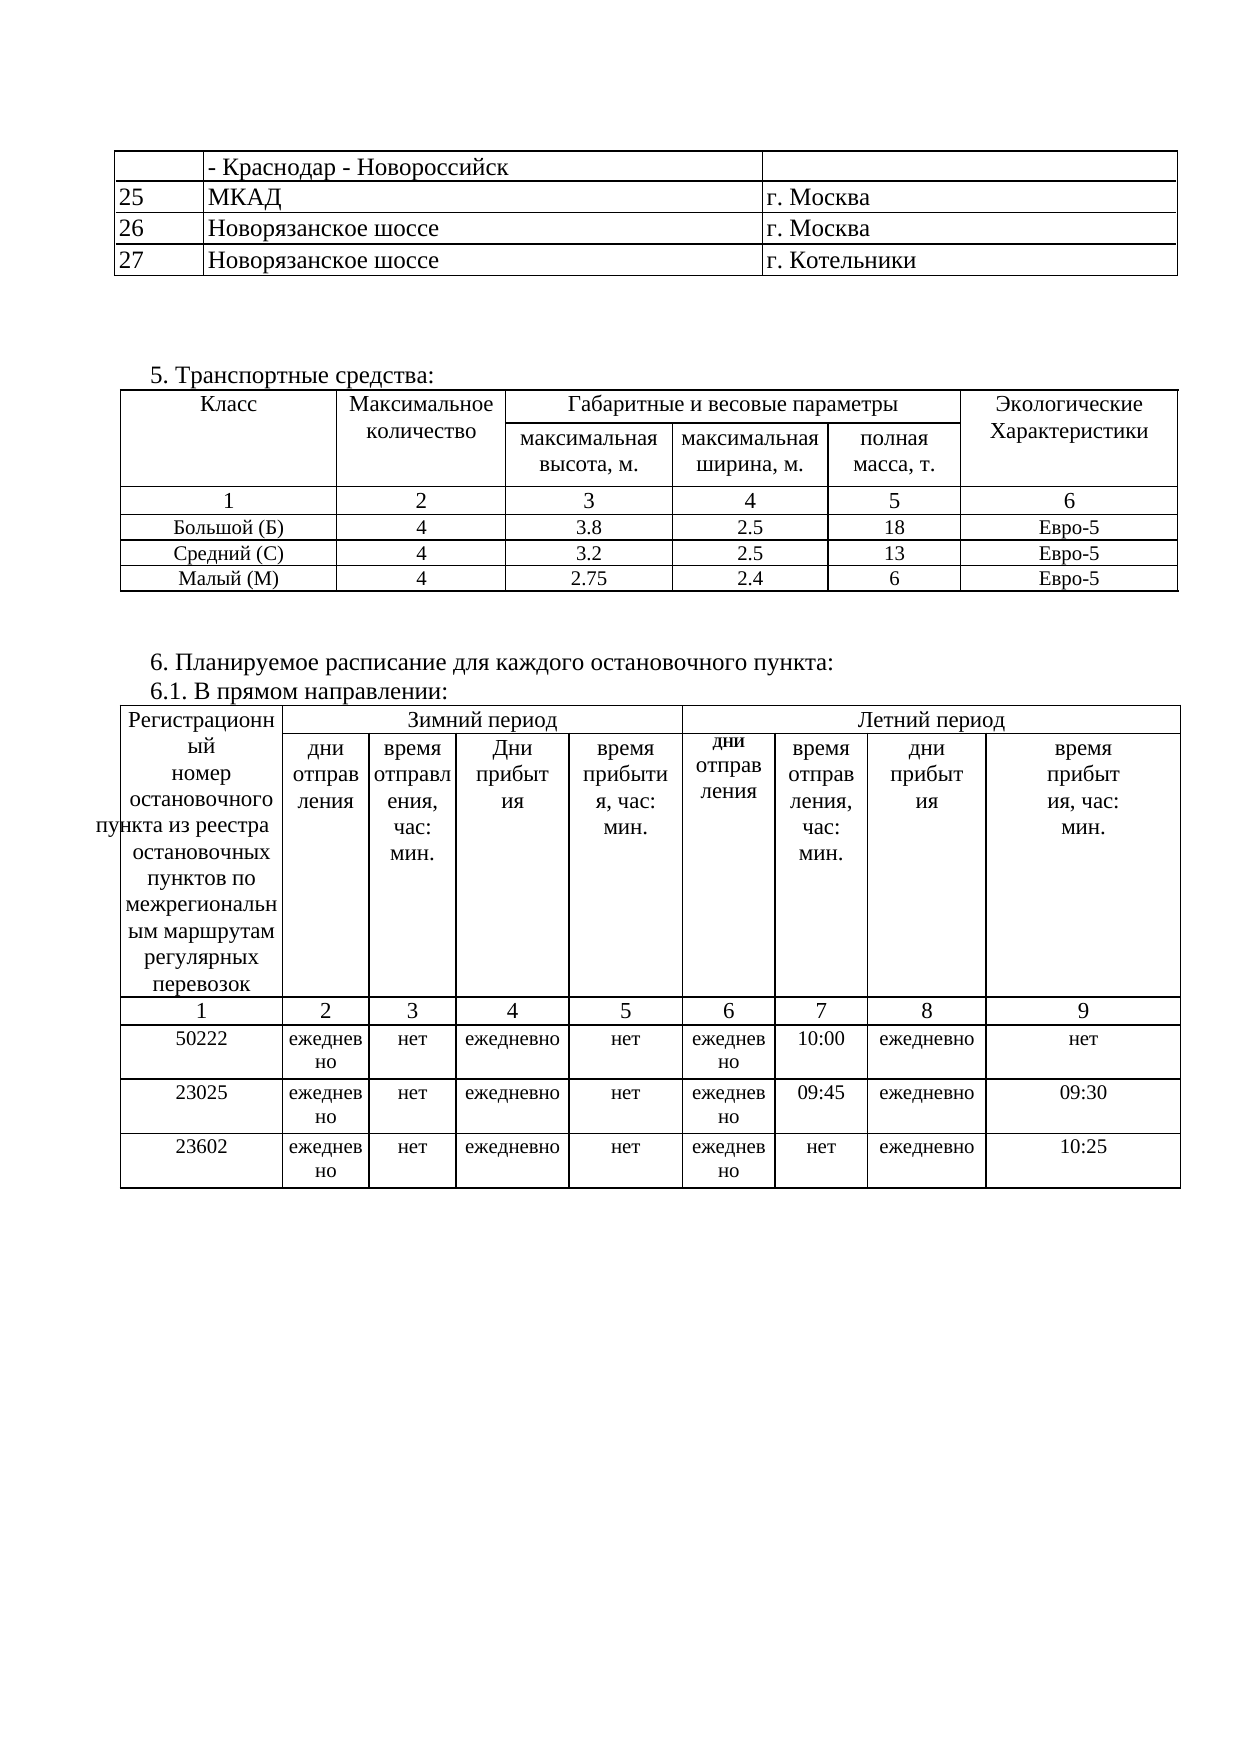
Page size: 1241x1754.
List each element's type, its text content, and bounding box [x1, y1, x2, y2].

table_cell Дни прибыт ия [457, 734, 568, 996]
table_cell полная масса, т. [829, 424, 960, 486]
table_header Летний период [683, 706, 1180, 732]
table_cell нет [776, 1134, 867, 1187]
table_cell ДНИ отправ ления [683, 734, 774, 996]
table_cell 3.8 [506, 515, 672, 539]
table_cell 4 [673, 487, 827, 513]
table_cell Новорязанское шоссе [204, 213, 762, 243]
table_cell время отправл ения, час: мин. [370, 734, 455, 996]
table_cell 2.5 [673, 515, 827, 539]
table_cell ежедневно [457, 1080, 568, 1133]
table_cell 4 [337, 566, 505, 590]
table_cell 13 [829, 541, 960, 565]
table_cell ежедневно [868, 1026, 985, 1078]
table_cell ежедневно [283, 1134, 368, 1187]
table_cell 3.2 [506, 541, 672, 565]
table_cell г. Москва [763, 180, 1177, 212]
table_cell нет [370, 1080, 455, 1133]
table_cell 2.4 [673, 566, 827, 590]
table_cell нет [570, 1134, 682, 1187]
table_cell максимальная ширина, м. [673, 424, 827, 486]
table_cell ежедневно [683, 1080, 774, 1133]
table_cell дни отправ ления [283, 734, 368, 996]
text 6.1. В прямом направлении: [150, 676, 1090, 704]
table_cell время отправ ления, час: мин. [776, 734, 867, 996]
table_header Зимний период [283, 706, 682, 732]
table_cell 8 [868, 998, 985, 1024]
table_cell 24 [115, 152, 203, 180]
table_cell 2 [337, 487, 505, 513]
table_cell ежедневно [868, 1134, 985, 1187]
table_cell Малый (М) [121, 566, 336, 590]
table_cell максимальная высота, м. [506, 424, 672, 486]
table_cell [763, 152, 1177, 180]
table_cell 6 [829, 566, 960, 590]
table_cell нет [370, 1134, 455, 1187]
table_cell нет [570, 1080, 682, 1133]
table_cell ежедневно [868, 1080, 985, 1133]
table_cell 50222 [121, 1026, 282, 1078]
table_cell нет [370, 1026, 455, 1078]
table_header Экологические Характеристики [961, 391, 1177, 486]
table_cell ежедневно [683, 1026, 774, 1078]
table_cell 4 [457, 998, 568, 1024]
table_cell 9 [987, 998, 1180, 1024]
table_cell 5 [829, 487, 960, 513]
table_cell 10:00 [776, 1026, 867, 1078]
table_cell Евро-5 [961, 541, 1177, 565]
table_cell Новорязанское шоссе [204, 245, 762, 275]
table_cell нет [570, 1026, 682, 1078]
table_cell время прибыти я, час: мин. [570, 734, 682, 996]
table_cell 10:25 [987, 1134, 1180, 1187]
table_cell 4 [337, 515, 505, 539]
table_header Максимальное количество [337, 391, 505, 486]
table_cell 23025 [121, 1080, 282, 1133]
table_header Габаритные и весовые параметры [506, 391, 960, 422]
table_cell Большой (Б) [121, 515, 336, 539]
table_cell 3 [506, 487, 672, 513]
table_cell 2.5 [673, 541, 827, 565]
table_cell ежедневно [283, 1080, 368, 1133]
table_cell ежедневно [283, 1026, 368, 1078]
table_cell 2 [283, 998, 368, 1024]
table_cell 5 [570, 998, 682, 1024]
table_cell Евро-5 [961, 515, 1177, 539]
table_cell 6 [683, 998, 774, 1024]
table_header Класс [121, 391, 336, 486]
table_cell 25 [115, 181, 203, 212]
table_cell 2.75 [506, 566, 672, 590]
table_cell дни прибыт ия [868, 734, 985, 996]
table_cell 3 [370, 998, 455, 1024]
table_cell 6 [961, 487, 1177, 513]
table_cell ежедневно [457, 1134, 568, 1187]
table_cell 7 [776, 998, 867, 1024]
table_cell время прибыт ия, час: мин. [987, 734, 1180, 996]
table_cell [204, 152, 762, 180]
table_cell ежедневно [457, 1026, 568, 1078]
table_cell 09:45 [776, 1080, 867, 1133]
table_cell 09:30 [987, 1080, 1180, 1133]
table_cell ежедневно [683, 1134, 774, 1187]
table_cell Средний (С) [121, 541, 336, 565]
text 5. Транспортные средства: [150, 360, 1090, 389]
table_cell г. Котельники [763, 243, 1177, 275]
text 6. Планируемое расписание для каждого остановочного пункта: [150, 647, 1090, 676]
table_cell 23602 [121, 1134, 282, 1187]
table_cell Евро-5 [961, 566, 1177, 590]
table_cell нет [987, 1026, 1180, 1078]
table_cell 26 [115, 213, 203, 243]
table_cell 18 [829, 515, 960, 539]
table_cell 1 [121, 487, 336, 513]
table_cell 1 [121, 998, 282, 1024]
table_cell 27 [115, 244, 203, 275]
table_cell г. Москва [763, 212, 1177, 243]
table_cell МКАД [204, 182, 762, 212]
table_cell 4 [337, 541, 505, 565]
table_header Регистрационный номер остановочного пункта из реестра остановочных пунктов по межрегиональным маршрутам регулярных перевозок [121, 706, 282, 996]
